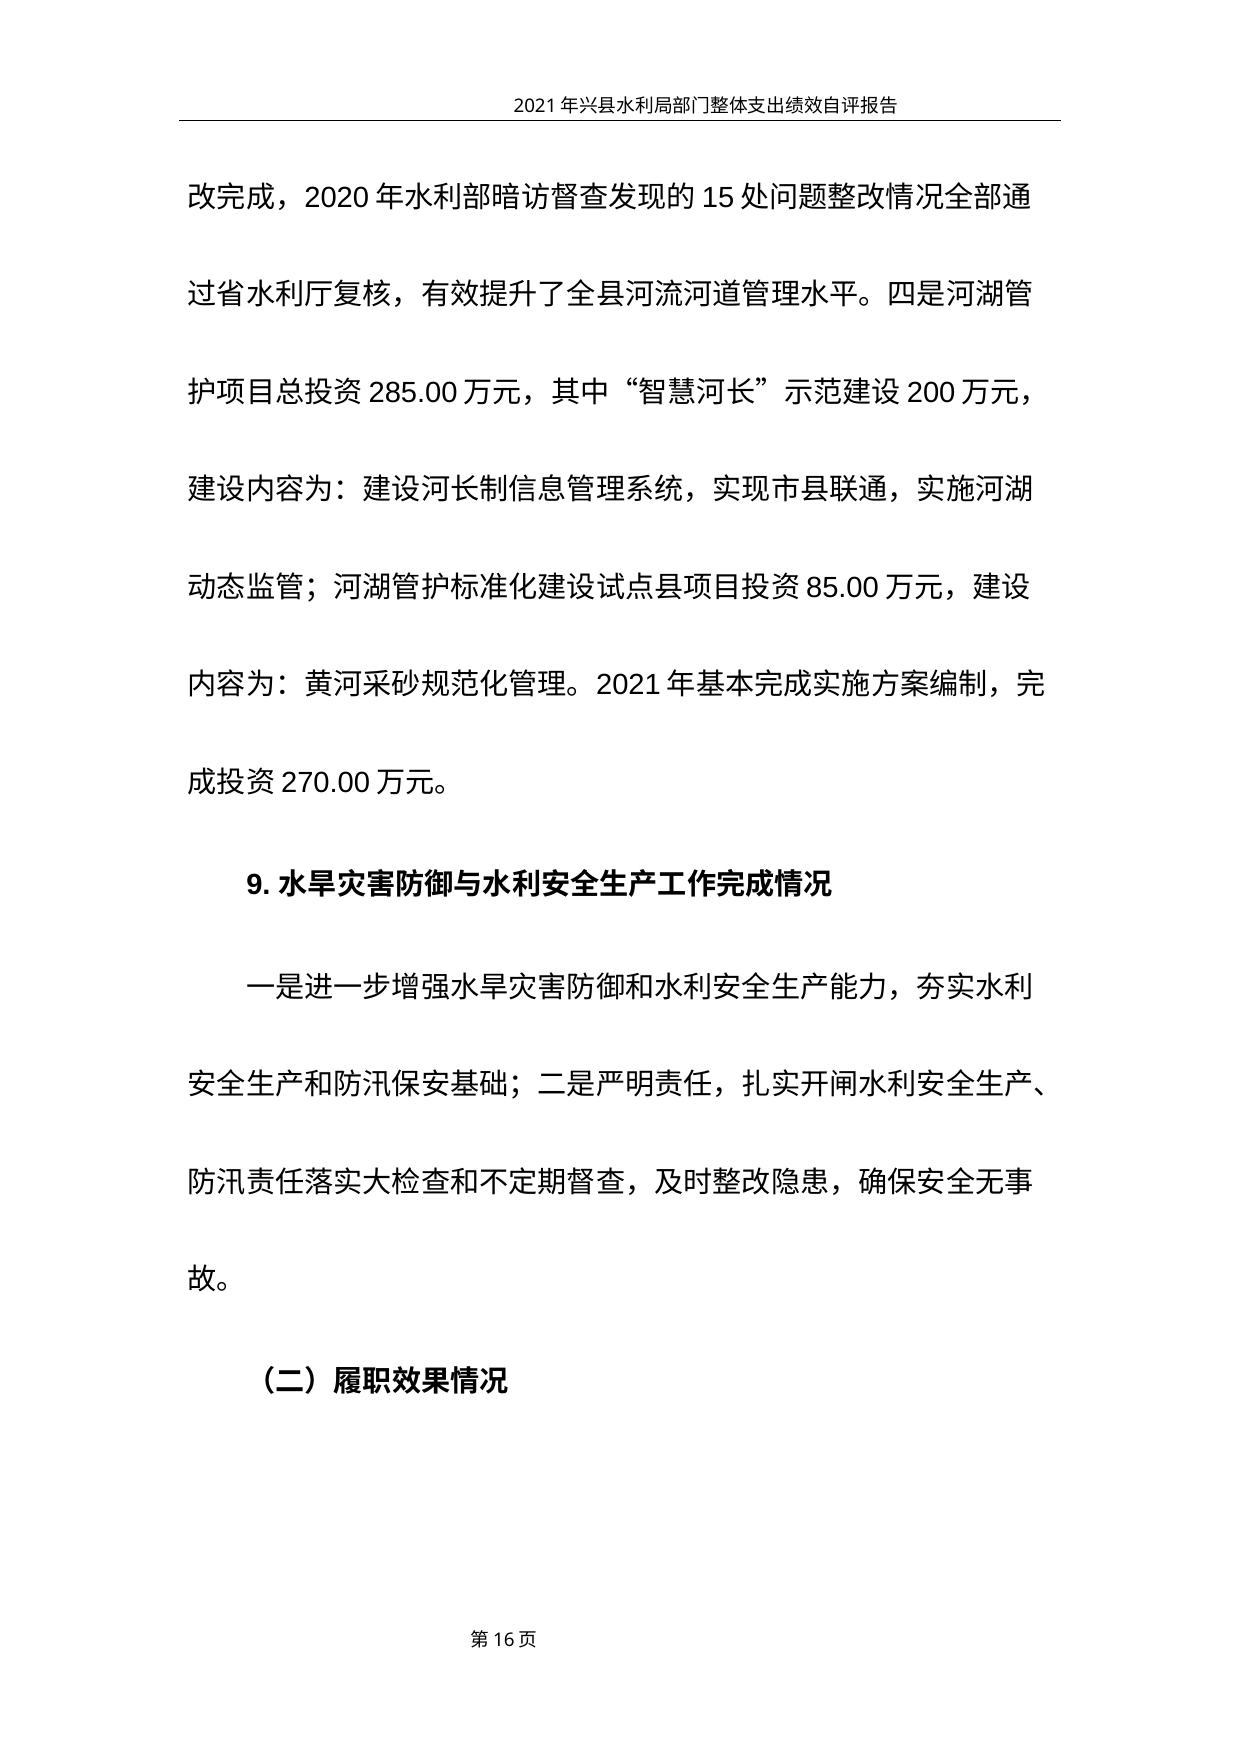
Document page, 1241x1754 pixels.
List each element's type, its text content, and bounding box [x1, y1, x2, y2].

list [187, 162, 1053, 812]
text （二）履职效果情况 [187, 1347, 1007, 1412]
list 一是进一步增强水旱灾害防御和水利安全生产能力，夯实水利安全生产和防汛保安基础；二是严明责任，扎实开闸水利安全生产、防汛责任落实大检查和不定期督查，及时整改隐患，确保安全无事故。 [187, 952, 1053, 1309]
list 水旱灾害防御与水利安全生产工作完成情况 [187, 849, 1053, 914]
